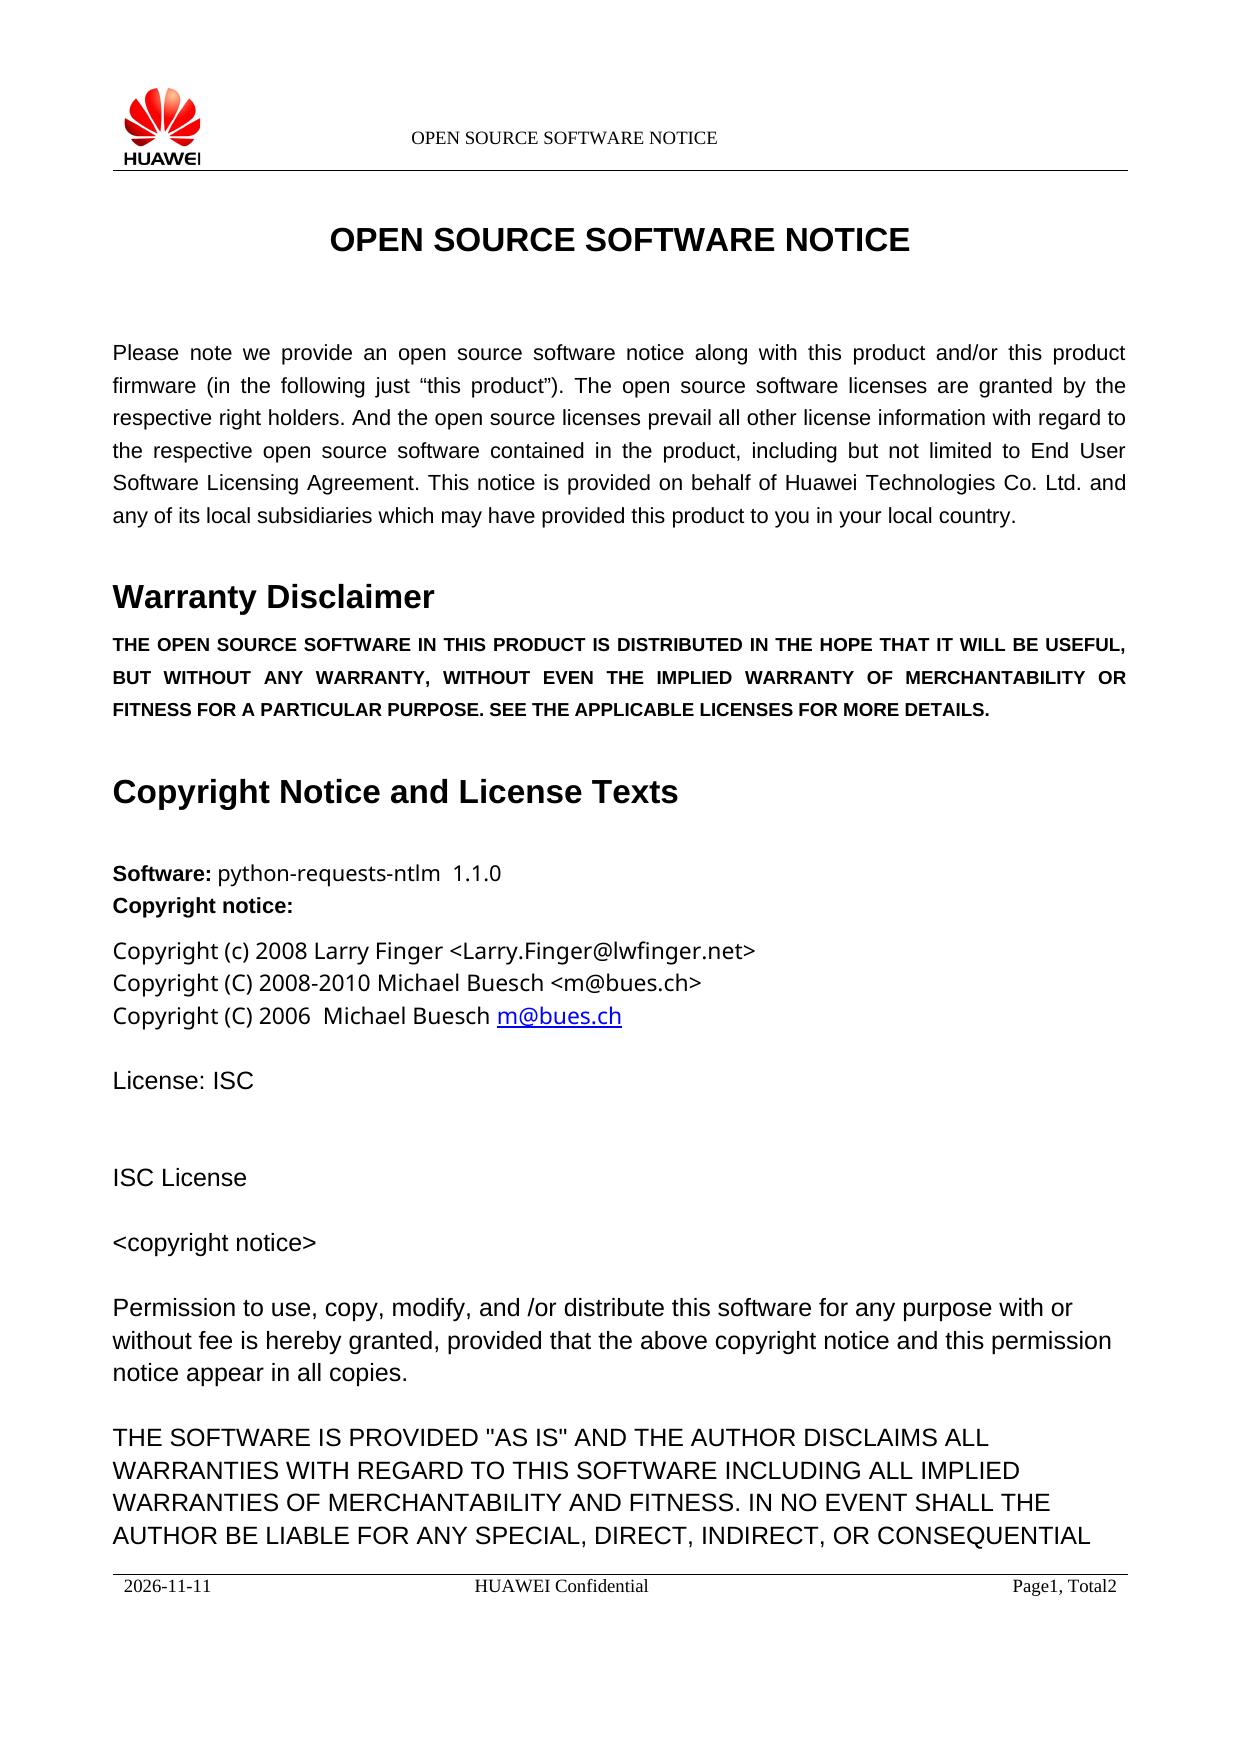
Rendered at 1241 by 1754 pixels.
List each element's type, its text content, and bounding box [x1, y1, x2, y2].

text <copyright notice> [112, 1226, 1128, 1259]
text Copyright Notice and License Texts [112, 759, 1128, 824]
text ISC License [112, 1161, 1128, 1194]
title Software: python-requests-ntlm 1.1.0 [112, 856, 1128, 889]
text Copyright (C) 2008-2010 Michael Buesch <m@bues.ch> [112, 966, 1128, 999]
text Warranty Disclaimer [112, 564, 1128, 629]
picture [124, 88, 201, 165]
text Copyright (C) 2006 Michael Buesch m@bues.ch [112, 999, 1128, 1031]
text OPEN SOURCE SOFTWARE NOTICE [112, 206, 1128, 271]
text Permission to use, copy, modify, and /or distribute this software for any purpose with or without fee is hereby granted, provided that the above copyright notice and this permission notice appear in all copies. [112, 1291, 1128, 1389]
text The open source software in this product is distributed in the hope that it will be useful, but WITHOUT ANY WARRANTY, without even the implied warranty of MERCHANTABILITY or FITNESS FOR A PARTICULAR PURPOSE. See the applicable licenses for more details. [112, 629, 1128, 726]
text License: ISC [112, 1064, 1128, 1096]
text Please note we provide an open source software notice along with this product and/or this product firmware (in the following just “this product”). The open source software licenses are granted by the respective right holders. And the open source licenses prevail all other license information with regard to the respective open source software contained in the product, including but not limited to End User Software Licensing Agreement. This notice is provided on behalf of Huawei Technologies Co. Ltd. and any of its local subsidiaries which may have provided this product to you in your local country. [112, 336, 1128, 531]
text Copyright (c) 2008 Larry Finger <Larry.Finger@lwfinger.net> [112, 934, 1128, 966]
text Copyright notice: [112, 889, 1128, 921]
